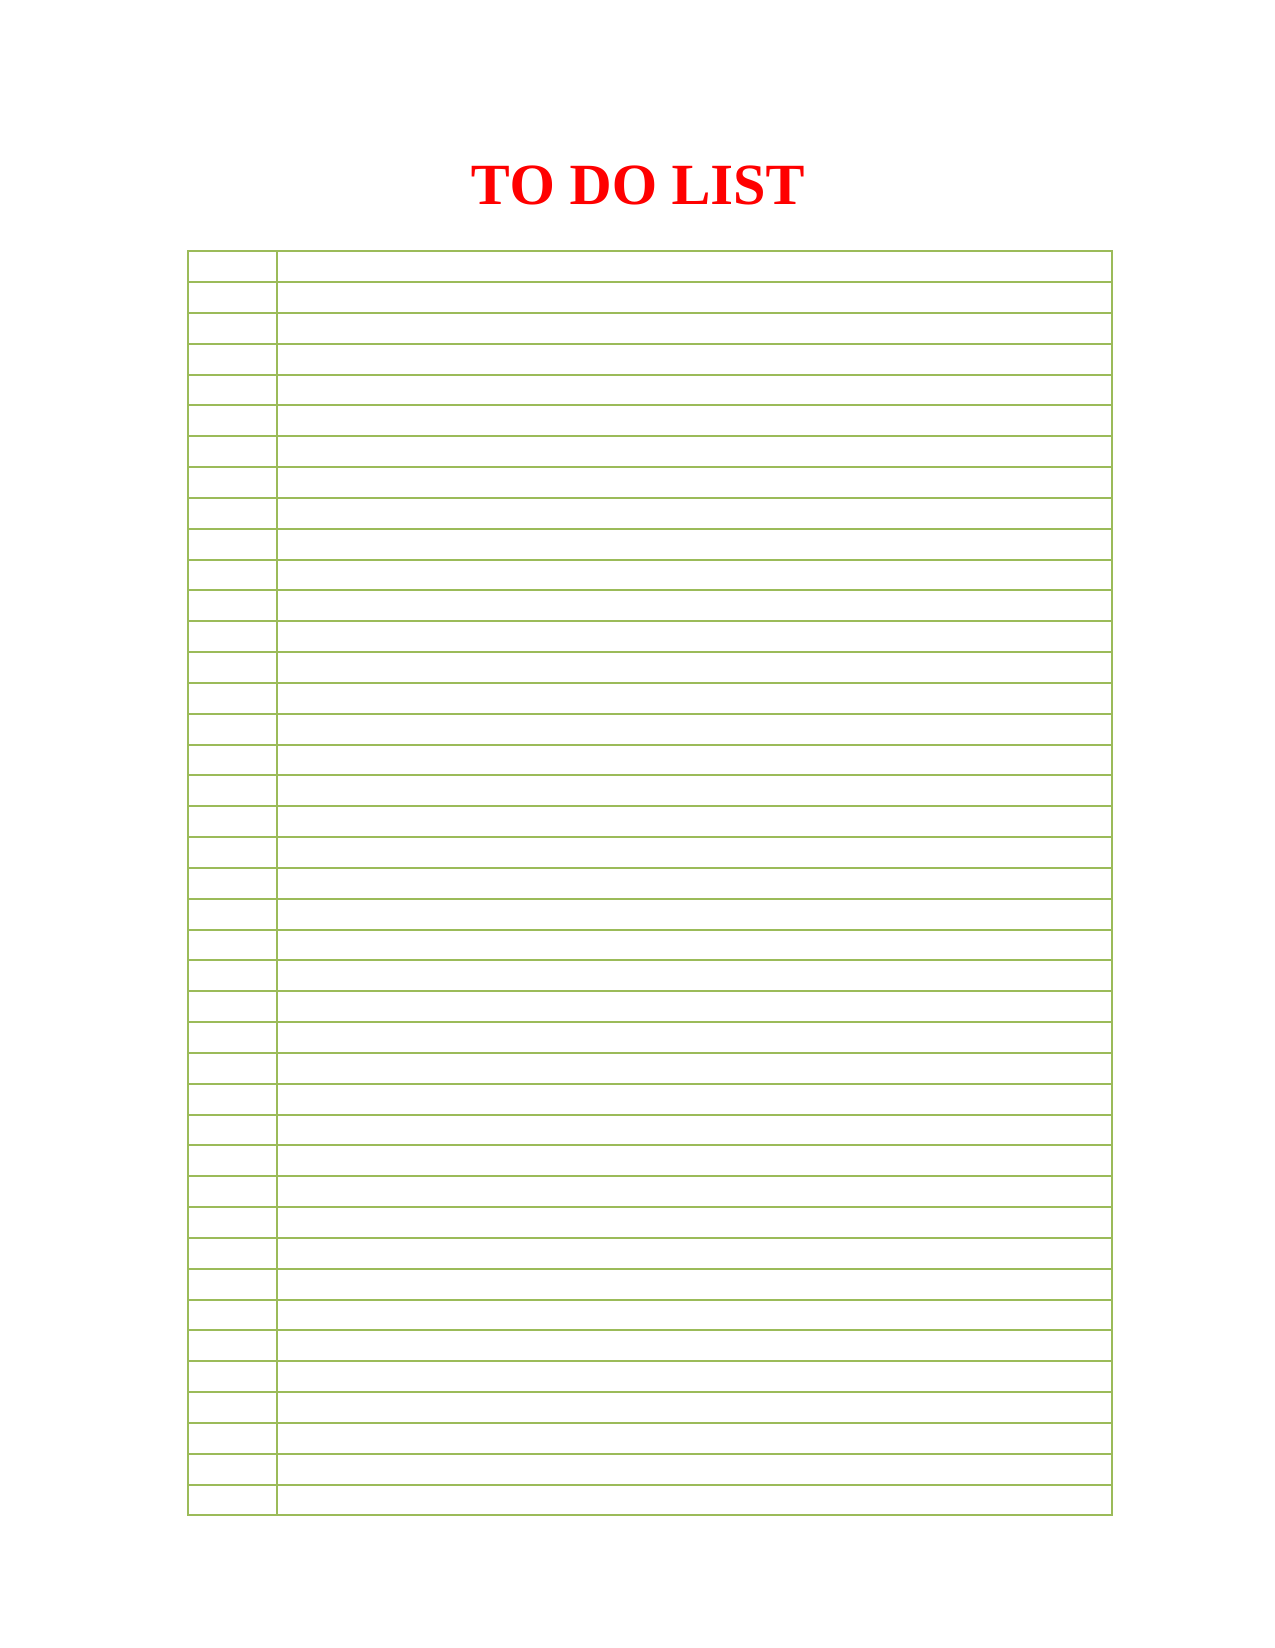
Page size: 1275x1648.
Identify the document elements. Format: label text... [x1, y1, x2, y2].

table_cell [278, 314, 1111, 343]
table_cell [278, 345, 1111, 373]
table_cell [189, 807, 276, 836]
table_cell [189, 1362, 276, 1391]
table_cell [278, 1054, 1111, 1083]
table_cell [189, 314, 276, 343]
table_cell [189, 1424, 276, 1453]
table_cell [278, 376, 1111, 404]
table_cell [189, 838, 276, 867]
table_cell [189, 1393, 276, 1422]
table_cell [278, 746, 1111, 774]
table_cell [189, 376, 276, 404]
table_cell [278, 468, 1111, 497]
table_cell [189, 931, 276, 959]
table_cell [278, 1424, 1111, 1453]
table_cell [278, 807, 1111, 836]
table_cell [189, 776, 276, 805]
table_cell [189, 746, 276, 774]
table_cell [189, 1146, 276, 1175]
text TO DO LIST [187, 150, 1088, 217]
table_cell [278, 869, 1111, 898]
table_cell [189, 992, 276, 1021]
table_cell [278, 1270, 1111, 1298]
table_cell [278, 684, 1111, 713]
table_cell [278, 1177, 1111, 1206]
table_cell [189, 1486, 276, 1514]
table_cell [278, 591, 1111, 620]
table_cell [189, 869, 276, 898]
table_cell [189, 622, 276, 651]
table_cell [189, 530, 276, 558]
table_cell [278, 1239, 1111, 1268]
table_cell [189, 715, 276, 743]
table_cell [189, 653, 276, 682]
table_cell [278, 283, 1111, 312]
table_cell [278, 530, 1111, 558]
table_cell [189, 345, 276, 373]
table_cell [189, 468, 276, 497]
table_cell [278, 561, 1111, 589]
table_cell [278, 1362, 1111, 1391]
table_cell [278, 499, 1111, 528]
table_cell [278, 1085, 1111, 1113]
table_cell [189, 499, 276, 528]
table_cell [189, 900, 276, 928]
table_cell [278, 622, 1111, 651]
table_cell [189, 1054, 276, 1083]
table_cell [189, 1116, 276, 1144]
table_cell [189, 961, 276, 990]
table_cell [189, 1208, 276, 1237]
table_cell [278, 1455, 1111, 1483]
table_cell [278, 1301, 1111, 1329]
table_cell [278, 1331, 1111, 1360]
table_cell [189, 561, 276, 589]
table_cell [278, 437, 1111, 466]
table_cell [189, 406, 276, 435]
table_cell [278, 900, 1111, 928]
table_cell [278, 653, 1111, 682]
table_cell [278, 1486, 1111, 1514]
table_cell [278, 992, 1111, 1021]
table_cell [189, 1301, 276, 1329]
table_cell [278, 776, 1111, 805]
table_cell [189, 591, 276, 620]
table_cell [189, 1023, 276, 1052]
table_cell [278, 715, 1111, 743]
table_cell [189, 1331, 276, 1360]
table_cell [278, 931, 1111, 959]
table_cell [278, 1208, 1111, 1237]
table_cell [189, 1239, 276, 1268]
table_cell [278, 1393, 1111, 1422]
table_cell [278, 961, 1111, 990]
table_header [189, 252, 276, 281]
table_cell [189, 1085, 276, 1113]
table_cell [189, 1177, 276, 1206]
table_cell [189, 1270, 276, 1298]
table_cell [189, 1455, 276, 1483]
table_cell [189, 283, 276, 312]
table_cell [189, 437, 276, 466]
table_cell [278, 1146, 1111, 1175]
table_cell [278, 1023, 1111, 1052]
table_cell [278, 406, 1111, 435]
table_cell [278, 838, 1111, 867]
table_cell [189, 684, 276, 713]
table_header [278, 252, 1111, 281]
table_cell [278, 1116, 1111, 1144]
